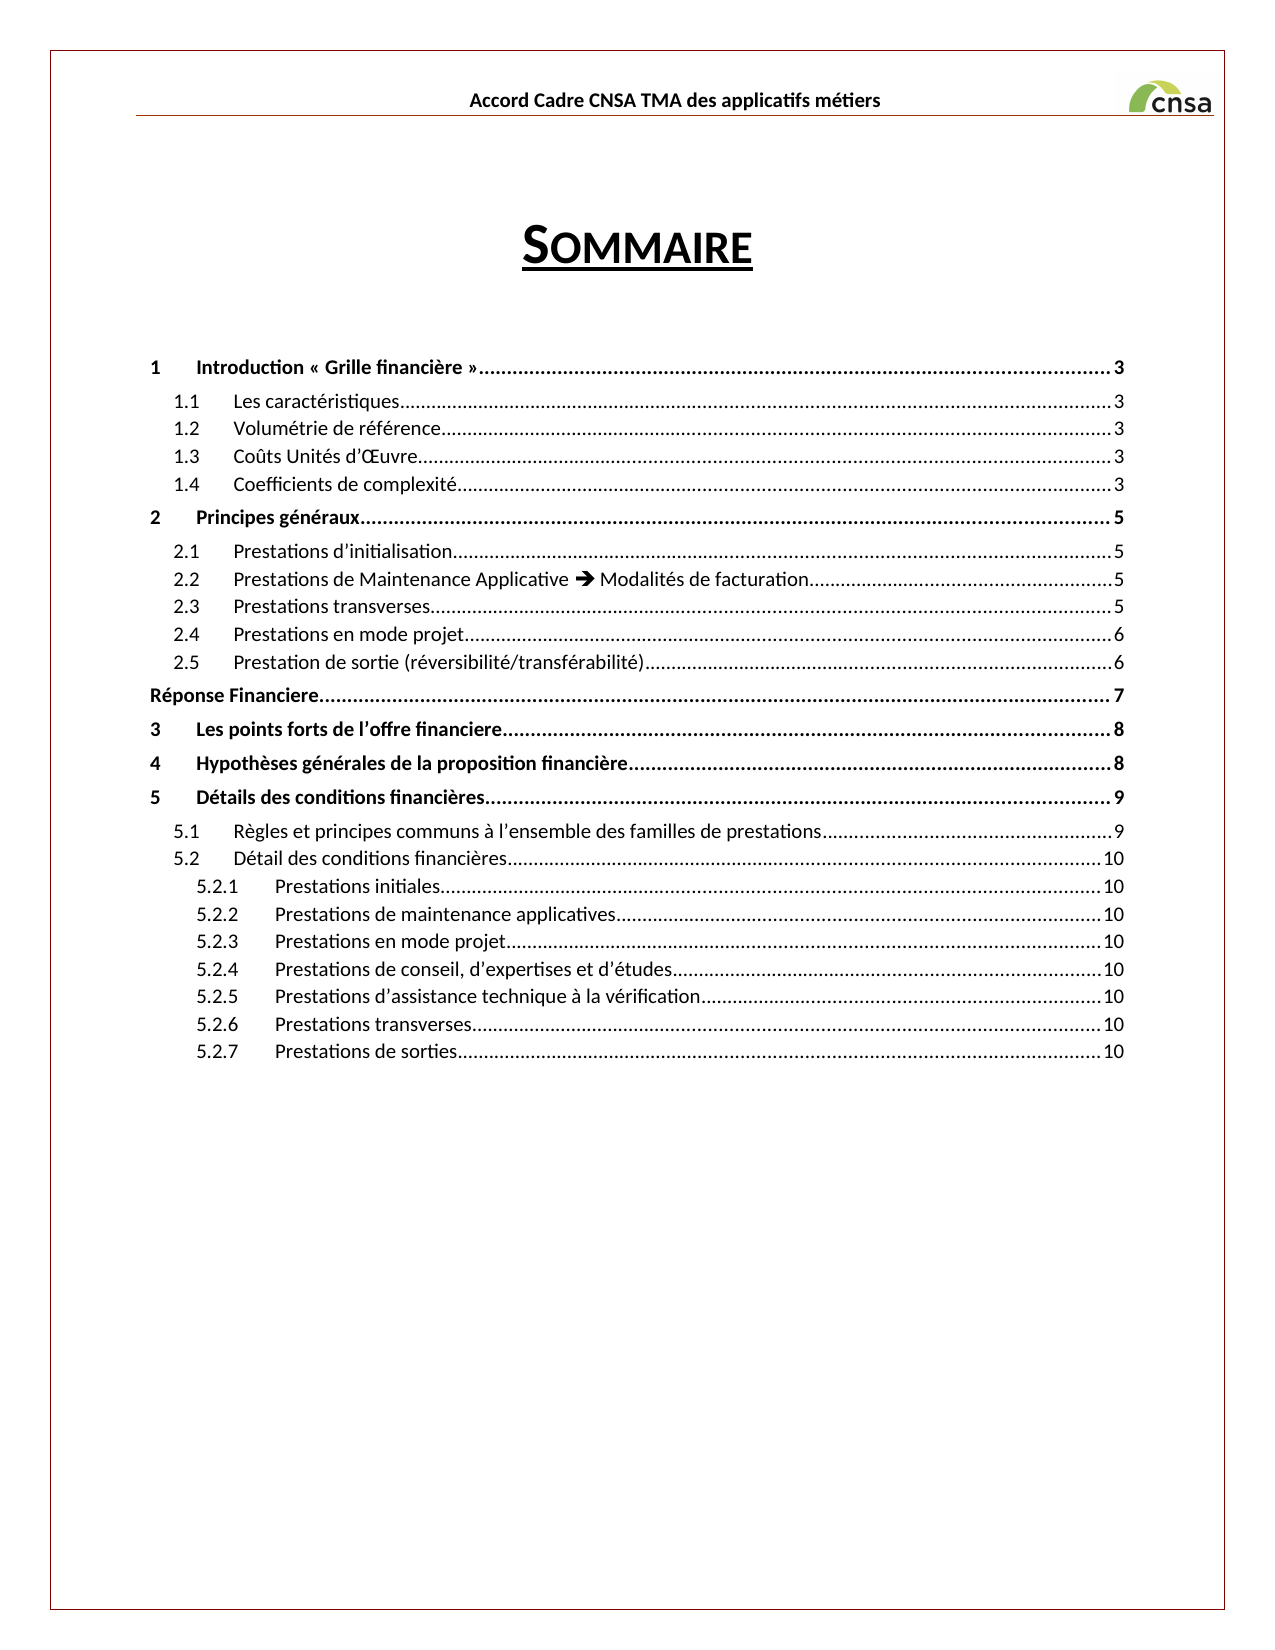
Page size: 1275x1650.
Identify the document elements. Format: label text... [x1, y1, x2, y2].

text 5.2.5 Prestations d’assistance technique à la vérification 10 [196, 983, 1125, 1009]
text 2.2 Prestations de Maintenance Applicative Modalités de facturation 5 [173, 566, 1125, 591]
title Sommaire [150, 207, 1125, 278]
text 1.3 Coûts Unités d’Œuvre 3 [173, 443, 1125, 468]
text 5.2.1 Prestations initiales 10 [196, 873, 1125, 898]
text 2.5 Prestation de sortie (réversibilité/transférabilité) 6 [173, 649, 1125, 674]
text 5.2.4 Prestations de conseil, d’expertises et d’études 10 [196, 956, 1125, 981]
text 5.2.3 Prestations en mode projet 10 [196, 928, 1125, 954]
text 1.4 Coefficients de complexité 3 [173, 471, 1125, 496]
text 5.2.7 Prestations de sorties 10 [196, 1039, 1125, 1064]
text 1.2 Volumétrie de référence 3 [173, 416, 1125, 441]
text 4 Hypothèses générales de la proposition financière 8 [150, 750, 1125, 776]
text 5 Détails des conditions financières 9 [150, 784, 1125, 809]
text 3 Les points forts de l’offre financiere 8 [150, 716, 1125, 742]
text 5.2 Détail des conditions financières 10 [173, 846, 1125, 871]
text 5.2.6 Prestations transverses 10 [196, 1011, 1125, 1037]
text 1.1 Les caractéristiques 3 [173, 388, 1125, 413]
text 2.4 Prestations en mode projet 6 [173, 621, 1125, 647]
picture [1115, 73, 1222, 122]
text 2.1 Prestations d’initialisation 5 [173, 538, 1125, 564]
text 5.1 Règles et principes communs à l’ensemble des familles de prestations 9 [173, 818, 1125, 843]
text 5.2.2 Prestations de maintenance applicatives 10 [196, 901, 1125, 926]
text 1 Introduction « Grille financière » 3 [150, 354, 1125, 379]
text Réponse Financiere 7 [150, 683, 1125, 708]
text 2 Principes généraux 5 [150, 504, 1125, 530]
text 2.3 Prestations transverses 5 [173, 594, 1125, 619]
